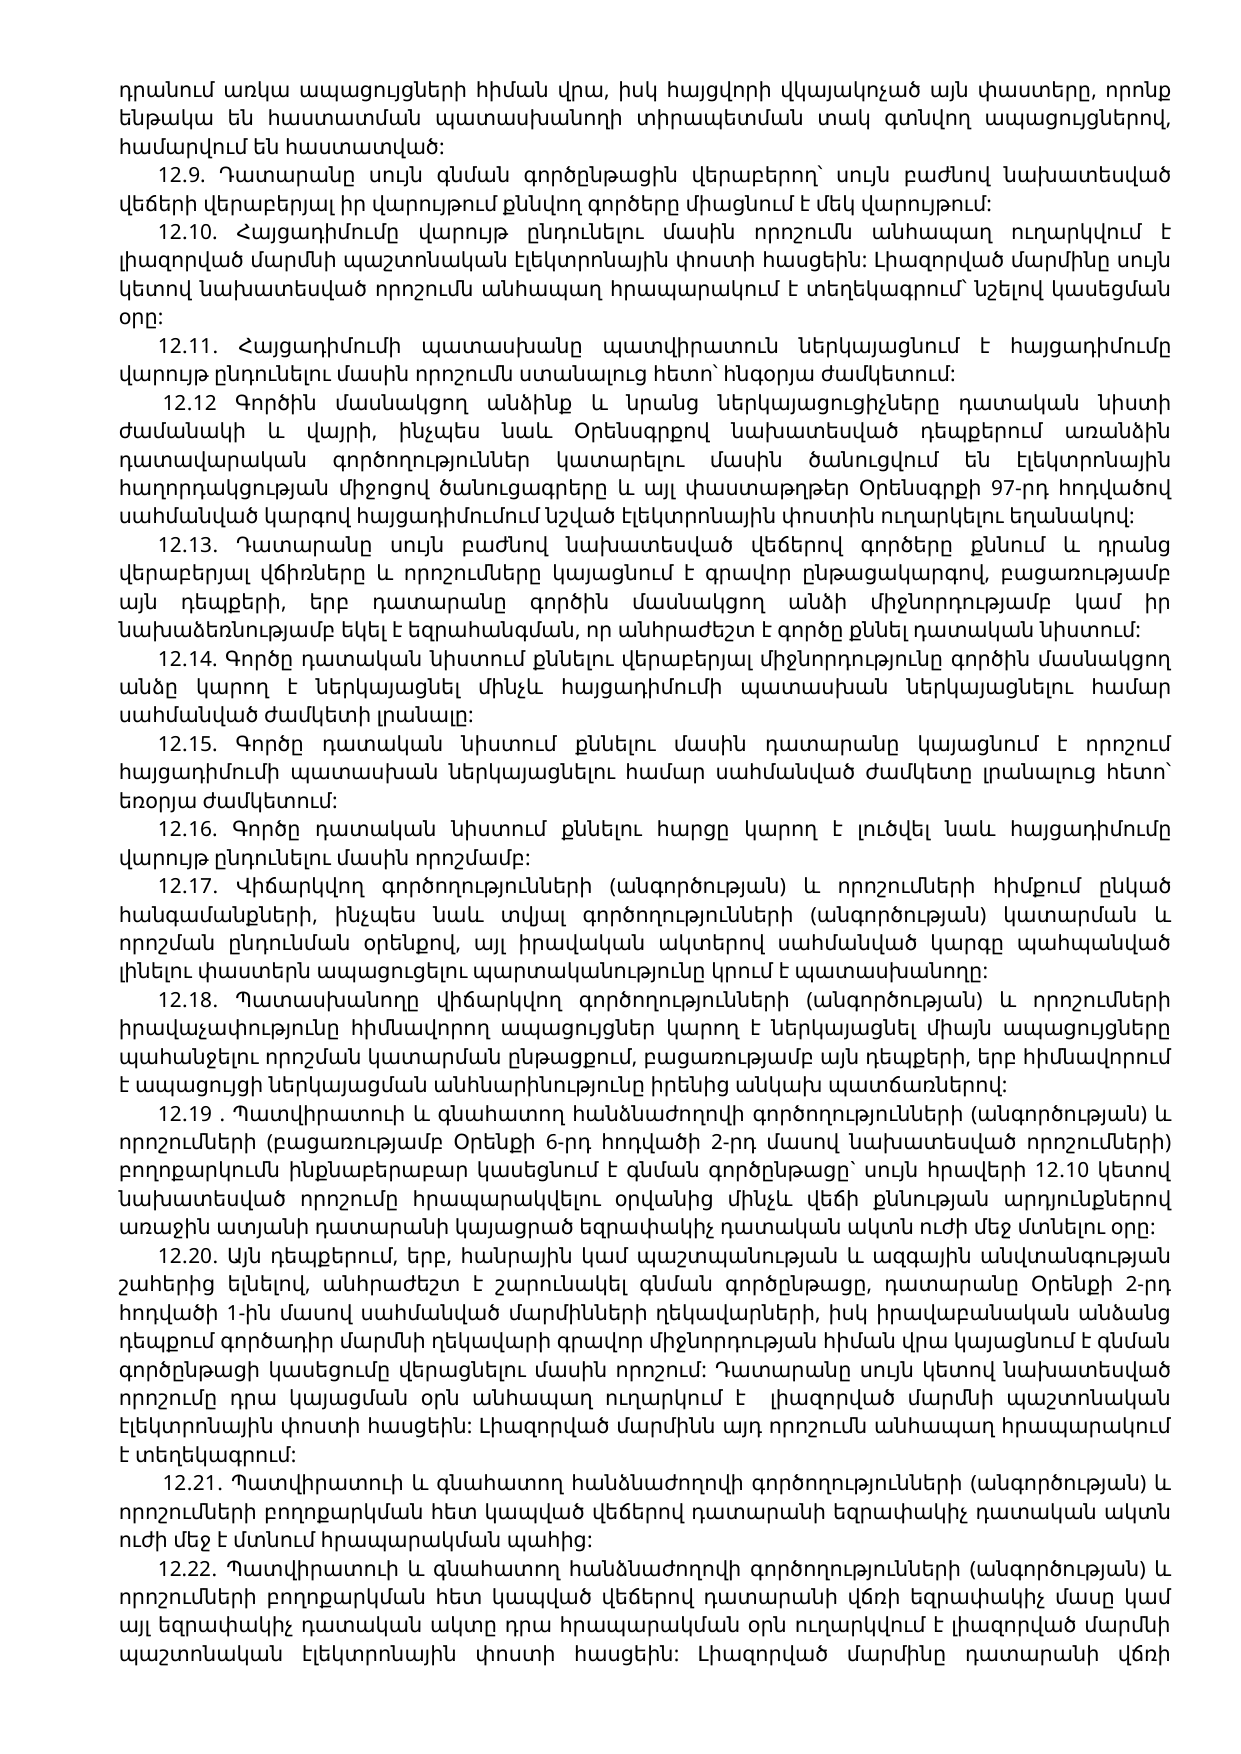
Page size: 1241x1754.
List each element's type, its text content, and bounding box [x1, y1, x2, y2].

text 12.9. Դատարանը սույն գնման գործընթացին վերաբերող՝ սույն բաժնով նախատեսված վեճերի վերաբերյալ իր վարույթում քննվող գործերը միացնում է մեկ վարույթում: [118, 160, 1171, 217]
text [118, 75, 1171, 160]
text 12.14. Գործը դատական նիստում քննելու վերաբերյալ միջնորդությունը գործին մասնակցող անձը կարող է ներկայացնել մինչև հայցադիմումի պատասխան ներկայացնելու համար սահմանված ժամկետի լրանալը: [118, 644, 1171, 729]
text 12.11. Հայցադիմումի պատասխանը պատվիրատուն ներկայացնում է հայցադիմումը վարույթ ընդունելու մասին որոշումն ստանալուց հետո՝ հնգօրյա ժամկետում: [118, 331, 1171, 388]
text 12.21. Պատվիրատուի և գնահատող հանձնաժողովի գործողությունների (անգործության) և որոշումների բողոքարկման հետ կապված վեճերով դատարանի եզրափակիչ դատական ակտն ուժի մեջ է մտնում հրապարակման պահից: [118, 1468, 1171, 1554]
text 12.12 Գործին մասնակցող անձինք և նրանց ներկայացուցիչները դատական նիստի ժամանակի և վայրի, ինչպես նաև Օրենսգրքով նախատեսված դեպքերում առանձին դատավարական գործողություններ կատարելու մասին ծանուցվում են էլեկտրոնային հաղորդակցության միջոցով ծանուցագրերը և այլ փաստաթղթեր Օրենսգրքի 97-րդ հոդվածով սահմանված կարգով հայցադիմումում նշված էլեկտրոնային փոստին ուղարկելու եղանակով: [118, 388, 1171, 530]
text 12.17. Վիճարկվող գործողությունների (անգործության) և որոշումների հիմքում ընկած հանգամանքների, ինչպես նաև տվյալ գործողությունների (անգործության) կատարման և որոշման ընդունման օրենքով, այլ իրավական ակտերով սահմանված կարգը պահպանված լինելու փաստերն ապացուցելու պարտականությունը կրում է պատասխանողը: [118, 871, 1171, 985]
text 12.20. Այն դեպքերում, երբ, հանրային կամ պաշտպանության և ազգային անվտանգության շահերից ելնելով, անհրաժեշտ է շարունակել գնման գործընթացը, դատարանը Օրենքի 2-րդ հոդվածի 1-ին մասով սահմանված մարմինների ղեկավարների, իսկ իրավաբանական անձանց դեպքում գործադիր մարմնի ղեկավարի գրավոր միջնորդության հիման վրա կայացնում է գնման գործընթացի կասեցումը վերացնելու մասին որոշում: Դատարանը սույն կետով նախատեսված որոշումը դրա կայացման օրն անհապաղ ուղարկում է լիազորված մարմնի պաշտոնական էլեկտրոնային փոստի հասցեին: Լիազորված մարմինն այդ որոշումն անհապաղ հրապարակում է տեղեկագրում: [118, 1241, 1171, 1468]
text 12.16. Գործը դատական նիստում քննելու հարցը կարող է լուծվել նաև հայցադիմումը վարույթ ընդունելու մասին որոշմամբ: [118, 814, 1171, 871]
text 12.15. Գործը դատական նիստում քննելու մասին դատարանը կայացնում է որոշում հայցադիմումի պատասխան ներկայացնելու համար սահմանված ժամկետը լրանալուց հետո՝ եռօրյա ժամկետում: [118, 729, 1171, 814]
text 12.10. Հայցադիմումը վարույթ ընդունելու մասին որոշումն անհապաղ ուղարկվում է լիազորված մարմնի պաշտոնական էլեկտրոնային փոստի հասցեին: Լիազորված մարմինը սույն կետով նախատեսված որոշումն անհապաղ հրապարակում է տեղեկագրում՝ նշելով կասեցման օրը: [118, 217, 1171, 331]
text 12.19 . Պատվիրատուի և գնահատող հանձնաժողովի գործողությունների (անգործության) և որոշումների (բացառությամբ Օրենքի 6-րդ հոդվածի 2-րդ մասով նախատեսված որոշումների) բողոքարկումն ինքնաբերաբար կասեցնում է գնման գործընթացը` սույն հրավերի 12.10 կետով նախատեսված որոշումը հրապարակվելու օրվանից մինչև վեճի քննության արդյունքներով առաջին ատյանի դատարանի կայացրած եզրափակիչ դատական ակտն ուժի մեջ մտնելու օրը: [118, 1099, 1171, 1241]
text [118, 1554, 1171, 1667]
text 12.18. Պատասխանողը վիճարկվող գործողությունների (անգործության) և որոշումների իրավաչափությունը հիմնավորող ապացույցներ կարող է ներկայացնել միայն ապացույցները պահանջելու որոշման կատարման ընթացքում, բացառությամբ այն դեպքերի, երբ հիմնավորում է ապացույցի ներկայացման անհնարինությունը իրենից անկախ պատճառներով: [118, 985, 1171, 1099]
text 12.13. Դատարանը սույն բաժնով նախատեսված վեճերով գործերը քննում և դրանց վերաբերյալ վճիռները և որոշումները կայացնում է գրավոր ընթացակարգով, բացառությամբ այն դեպքերի, երբ դատարանը գործին մասնակցող անձի միջնորդությամբ կամ իր նախաձեռնությամբ եկել է եզրահանգման, որ անհրաժեշտ է գործը քննել դատական նիստում: [118, 530, 1171, 644]
